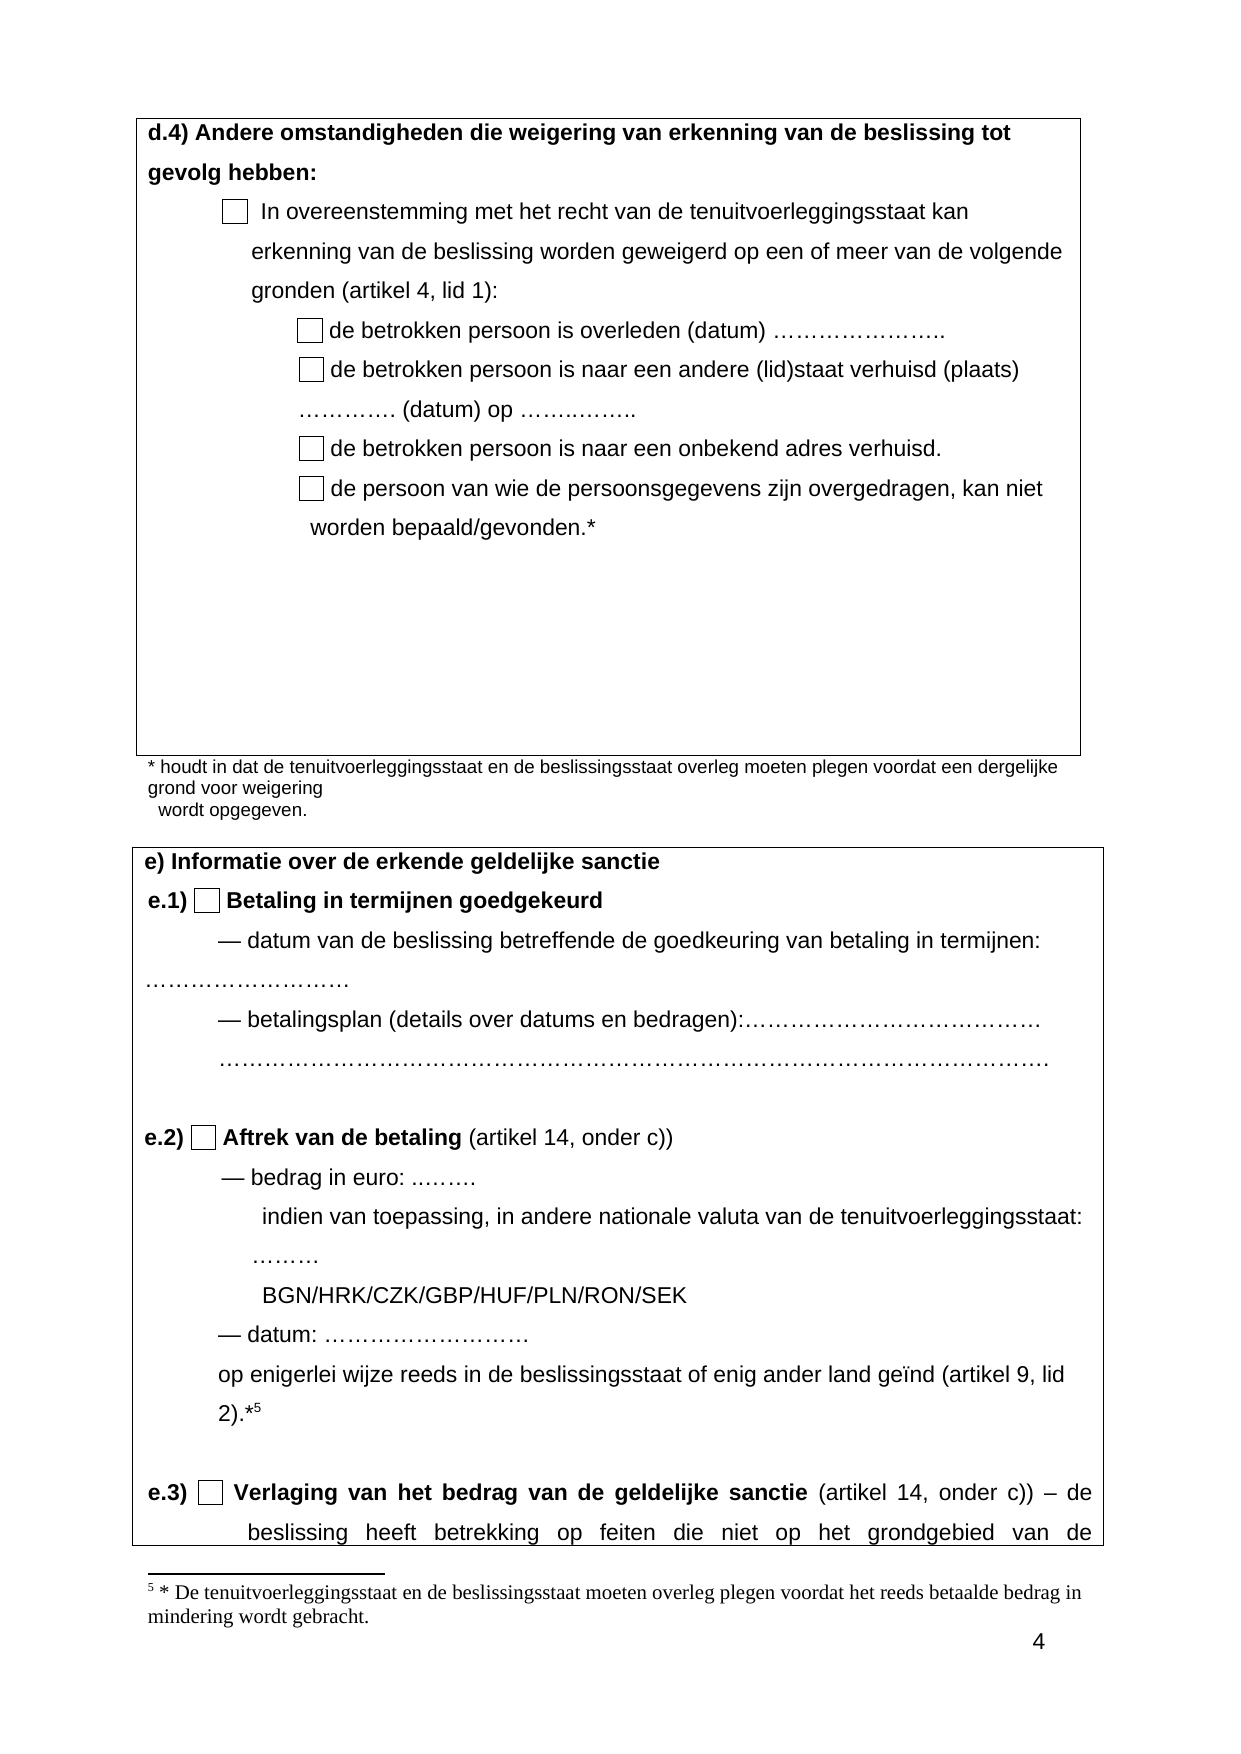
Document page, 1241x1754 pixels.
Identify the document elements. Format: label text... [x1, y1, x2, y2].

text wordt opgegeven. [148, 799, 1093, 820]
text * houdt in dat de tenuitvoerleggingsstaat en de beslissingsstaat overleg moeten plegen voordat een dergelijke grond voor weigering [148, 756, 1093, 799]
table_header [133, 848, 1103, 1545]
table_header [137, 119, 1080, 754]
